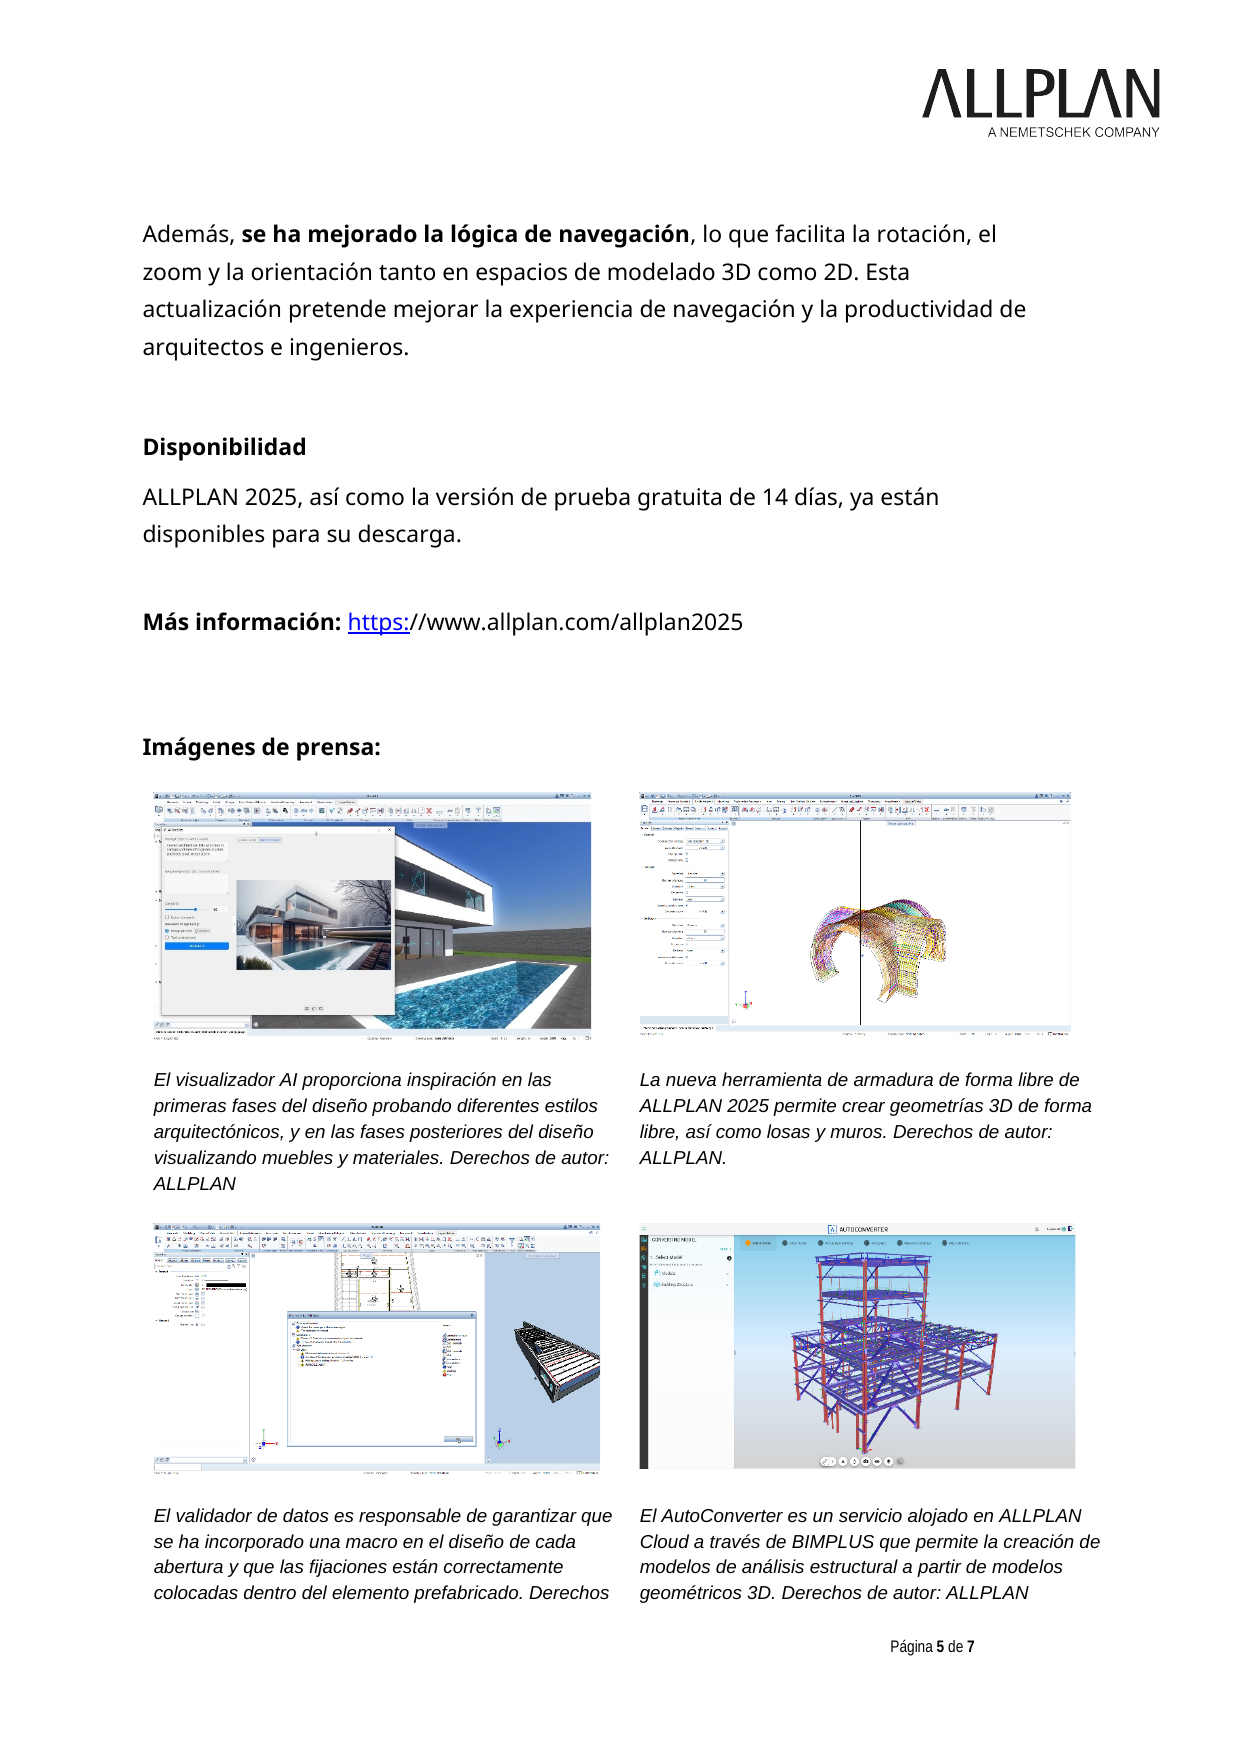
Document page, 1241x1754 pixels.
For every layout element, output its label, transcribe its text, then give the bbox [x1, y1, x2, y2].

picture [639, 1223, 1076, 1469]
text Más información: https://www.allplan.com/allplan2025 [142, 568, 1028, 637]
table_cell [628, 1199, 1114, 1480]
table_header [142, 768, 628, 1044]
picture [153, 792, 592, 1040]
picture [153, 1223, 601, 1475]
picture [639, 792, 1071, 1036]
text Además, se ha mejorado la lógica de navegación, lo que facilita la rotación, el zoom y la orientación tanto en espacios de modelado 3D como 2D. Esta actualización pretende mejorar la experiencia de navegación y la productividad de arquitectos e ingenieros. [142, 218, 1028, 362]
text Disponibilidad [142, 430, 1028, 462]
table_cell La nueva herramienta de armadura de forma libre de ALLPLAN 2025 permite crear geometrías 3D de forma libre, así como losas y muros. Derechos de autor: ALLPLAN. [628, 1044, 1114, 1199]
text Imágenes de prensa: [142, 730, 974, 762]
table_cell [142, 1480, 628, 1608]
table_cell El visualizador AI proporciona inspiración en las primeras fases del diseño probando diferentes estilos arquitectónicos, y en las fases posteriores del diseño visualizando muebles y materiales. Derechos de autor: ALLPLAN [142, 1044, 628, 1199]
picture [922, 69, 1160, 137]
table_header [628, 768, 1114, 1044]
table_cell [628, 1480, 1114, 1608]
text ALLPLAN 2025, así como la versión de prueba gratuita de 14 días, ya están disponibles para su descarga. [142, 480, 1028, 549]
table_cell [142, 1199, 628, 1480]
